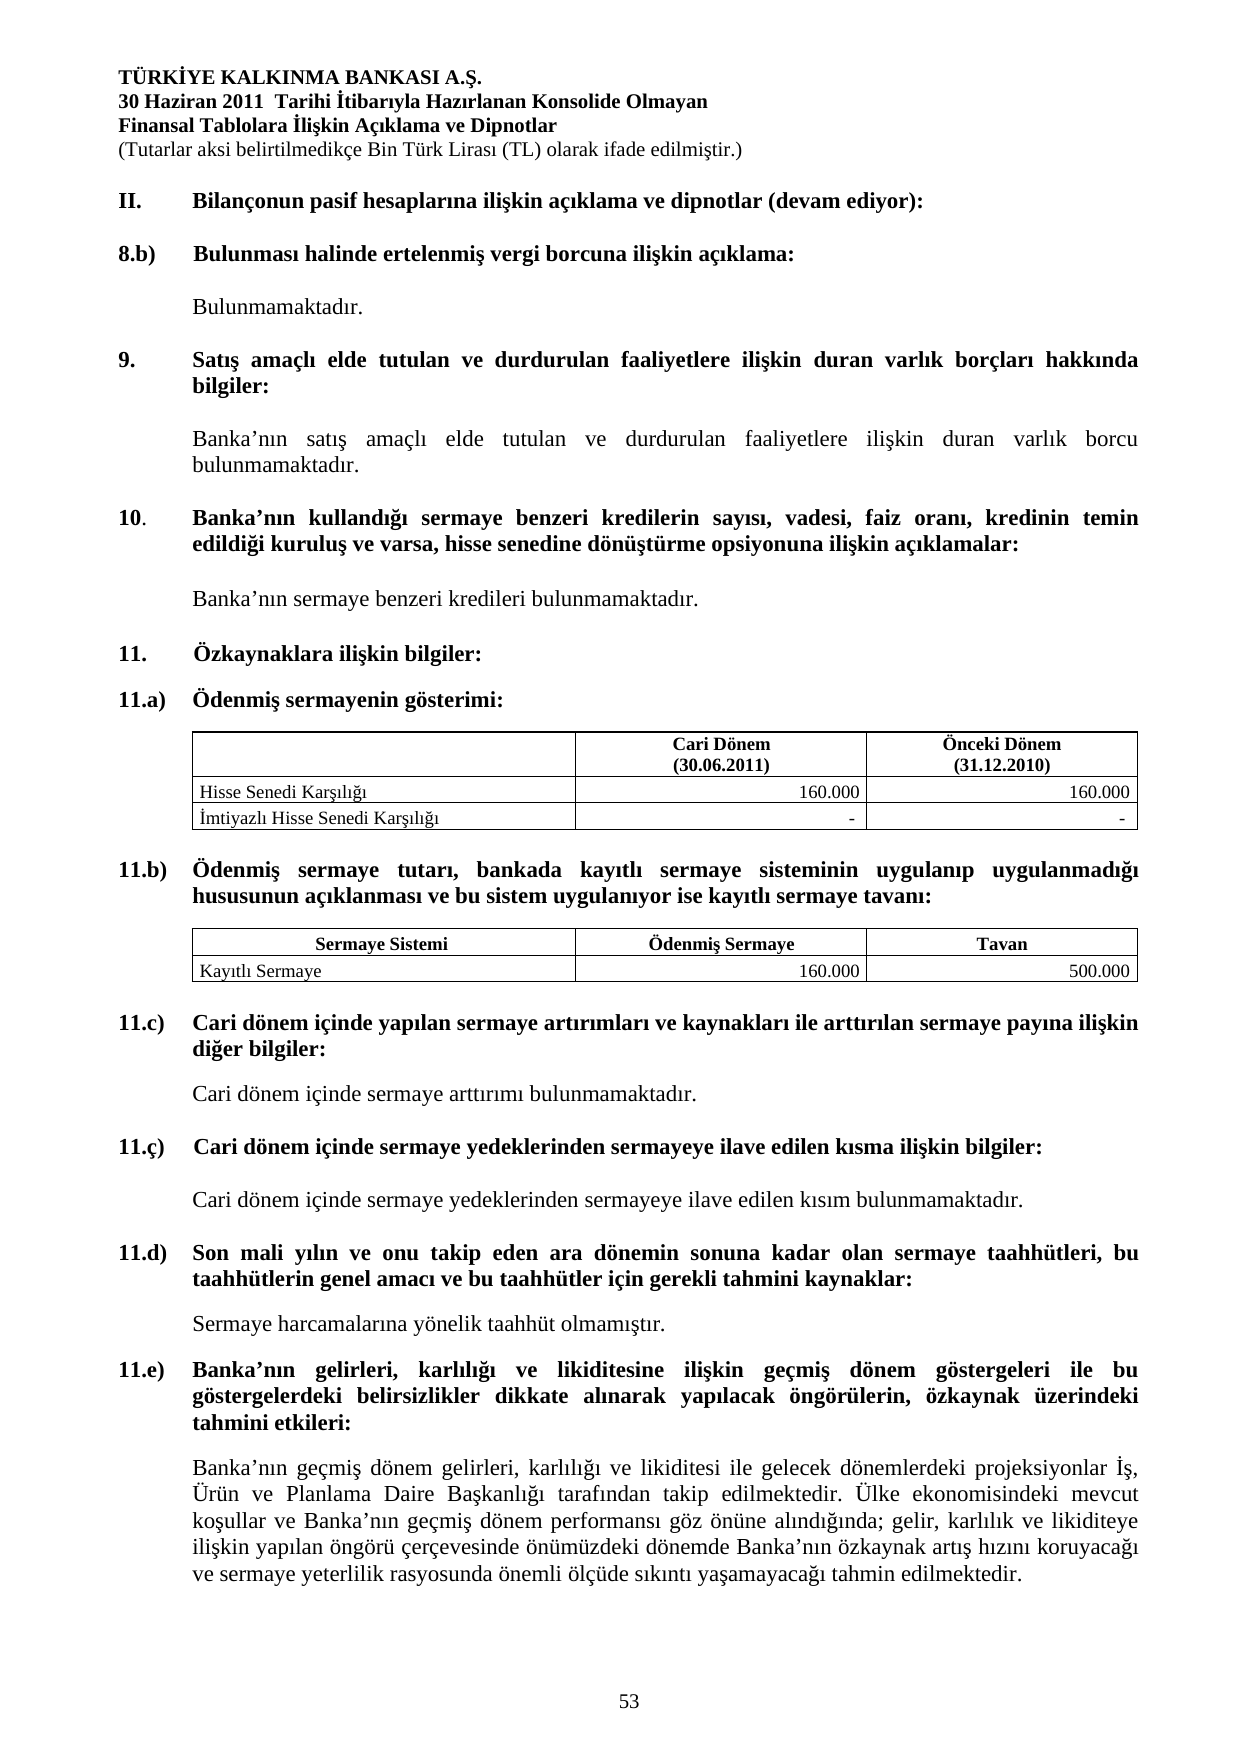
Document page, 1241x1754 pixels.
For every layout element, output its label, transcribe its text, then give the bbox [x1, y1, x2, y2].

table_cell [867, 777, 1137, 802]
text Banka’nın geçmiş dönem gelirleri, karlılığı ve likiditesi ile gelecek dönemlerdeki projeksiyonlar İş, Ürün ve Planlama Daire Başkanlığı tarafından takip edilmektedir. Ülke ekonomisindeki mevcut koşullar ve Banka’nın geçmiş dönem performansı göz önüne alındığında; gelir, karlılık ve likiditeye ilişkin yapılan öngörü çerçevesinde önümüzdeki dönemde Banka’nın özkaynak artış hızını koruyacağı ve sermaye yeterlilik rasyosunda önemli ölçüde sıkıntı yaşamayacağı tahmin edilmektedir. [192, 1454, 1140, 1586]
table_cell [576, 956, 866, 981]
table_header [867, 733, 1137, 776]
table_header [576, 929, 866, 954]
text 10. Banka’nın kullandığı sermaye benzeri kredilerin sayısı, vadesi, faiz oranı, kredinin temin edildiği kuruluş ve varsa, hisse senedine dönüştürme opsiyonuna ilişkin açıklamalar: [118, 504, 1140, 557]
text Cari dönem içinde sermaye arttırımı bulunmamaktadır. [192, 1080, 1140, 1107]
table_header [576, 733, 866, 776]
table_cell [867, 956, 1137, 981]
text Cari dönem içinde sermaye yedeklerinden sermayeye ilave edilen kısım bulunmamaktadır. [192, 1186, 1140, 1212]
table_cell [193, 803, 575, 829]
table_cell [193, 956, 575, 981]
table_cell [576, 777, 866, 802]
text Sermaye harcamalarına yönelik taahhüt olmamıştır. [192, 1310, 1140, 1337]
text 9. Satış amaçlı elde tutulan ve durdurulan faaliyetlere ilişkin duran varlık borçları hakkında bilgiler: [118, 346, 1140, 398]
text Banka’nın sermaye benzeri kredileri bulunmamaktadır. [192, 585, 1140, 612]
text 11.c) Cari dönem içinde yapılan sermaye artırımları ve kaynakları ile arttırılan sermaye payına ilişkin diğer bilgiler: [118, 1008, 1140, 1061]
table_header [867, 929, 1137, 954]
text 11.e) Banka’nın gelirleri, karlılığı ve likiditesine ilişkin geçmiş dönem göstergeleri ile bu göstergelerdeki belirsizlikler dikkate alınarak yapılacak öngörülerin, özkaynak üzerindeki tahmini etkileri: [118, 1356, 1140, 1435]
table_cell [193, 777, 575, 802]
text Bulunmamaktadır. [118, 293, 1140, 319]
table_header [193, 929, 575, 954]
text 11. Özkaynaklara ilişkin bilgiler: [118, 640, 1140, 667]
text 11.ç) Cari dönem içinde sermaye yedeklerinden sermayeye ilave edilen kısma ilişkin bilgiler: [118, 1133, 1140, 1159]
text 11.a) Ödenmiş sermayenin gösterimi: [118, 686, 1140, 712]
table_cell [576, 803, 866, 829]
text Banka’nın satış amaçlı elde tutulan ve durdurulan faaliyetlere ilişkin duran varlık borcu bulunmamaktadır. [192, 425, 1140, 477]
text 11.d) Son mali yılın ve onu takip eden ara dönemin sonuna kadar olan sermaye taahhütleri, bu taahhütlerin genel amacı ve bu taahhütler için gerekli tahmini kaynaklar: [118, 1238, 1140, 1291]
subtitle II. Bilançonun pasif hesaplarına ilişkin açıklama ve dipnotlar (devam ediyor): [118, 188, 1140, 214]
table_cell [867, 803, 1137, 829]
text 8.b) Bulunması halinde ertelenmiş vergi borcuna ilişkin açıklama: [118, 240, 1140, 267]
text 11.b) Ödenmiş sermaye tutarı, bankada kayıtlı sermaye sisteminin uygulanıp uygulanmadığı hususunun açıklanması ve bu sistem uygulanıyor ise kayıtlı sermaye tavanı: [118, 856, 1140, 909]
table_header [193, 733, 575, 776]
